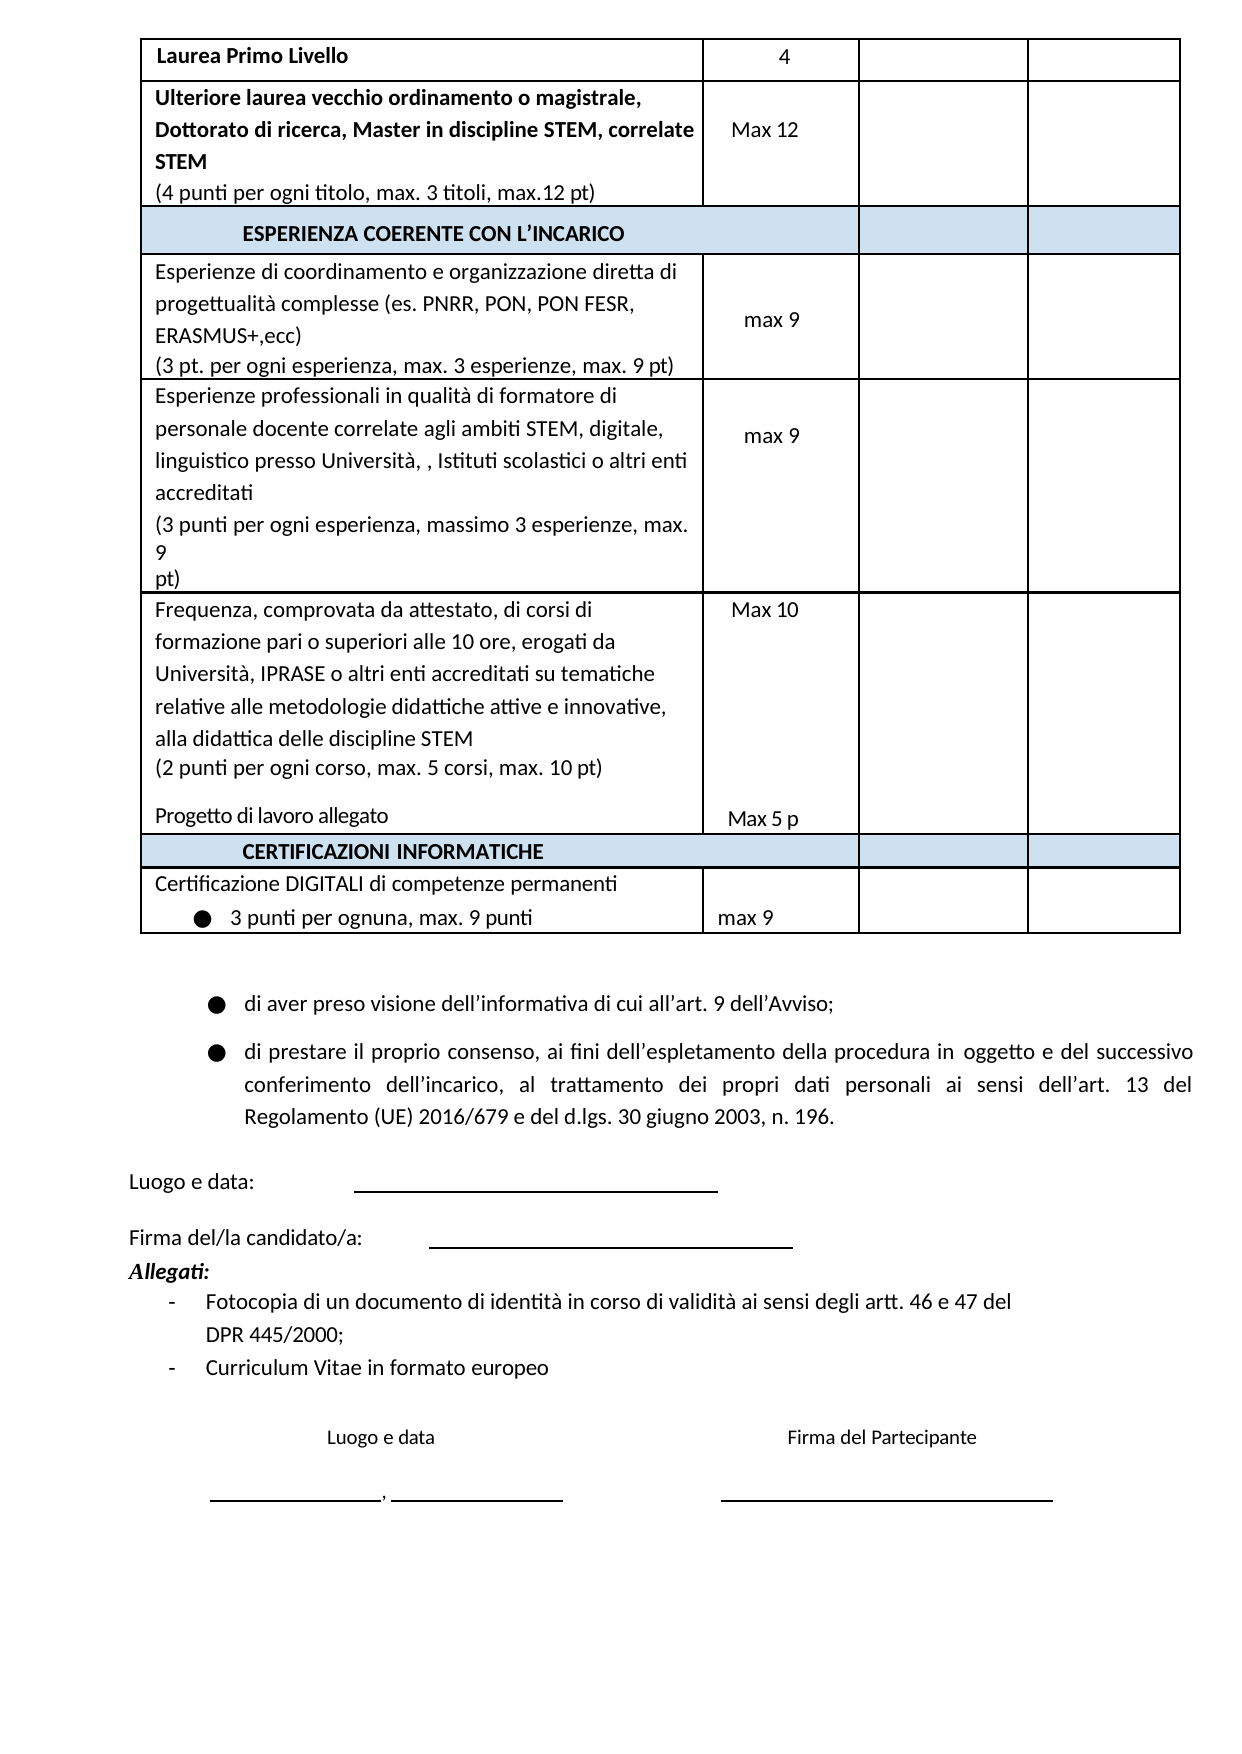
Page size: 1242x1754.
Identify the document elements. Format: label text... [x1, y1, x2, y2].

text Luogo e data: [129, 1167, 1194, 1195]
text Allegati: [129, 1257, 1194, 1285]
table_cell max 9 [704, 869, 858, 932]
table_cell [1029, 255, 1179, 378]
table_cell [860, 207, 1027, 253]
table_cell max 9 [704, 380, 858, 591]
table_cell Max 12 [704, 82, 858, 205]
table_cell [860, 869, 1027, 932]
table_cell [1029, 82, 1179, 205]
table_cell ESPERIENZA COERENTE CON L’INCARICO [142, 207, 858, 253]
table_header 4 [704, 40, 858, 80]
table_cell [860, 380, 1027, 591]
table_cell max 9 [704, 255, 858, 378]
table_cell Frequenza, comprovata da attestato, di corsi di formazione pari o superiori alle 10 ore, erogati da Università, IPRASE o altri enti accreditati su tematiche relative alle metodologie didattiche attive e innovative, alla didattica delle discipline STEM (2 punti per ogni corso, max. 5 corsi, max. 10 pt) Progetto di lavoro allegato [142, 594, 702, 833]
table_cell [1029, 594, 1179, 833]
table_cell CERTIFICAZIONI INFORMATICHE [142, 835, 858, 866]
text Firma del/la candidato/a: [129, 1223, 1194, 1251]
table_header [1029, 40, 1179, 80]
table_cell [1029, 835, 1179, 866]
table_cell [1029, 207, 1179, 253]
table_header Laurea Primo Livello [142, 40, 702, 80]
table_cell [860, 835, 1027, 866]
table_cell Max 10 Max 5 p [704, 594, 858, 833]
text Luogo e data Firma del Partecipante [110, 1424, 1194, 1449]
table_cell [860, 82, 1027, 205]
table_cell Certificazione DIGITALI di competenze permanenti 3 punti per ognuna, max. 9 punti [142, 869, 702, 932]
table_cell [860, 594, 1027, 833]
list Fotocopia di un documento di identità in corso di validità ai sensi degli artt. 46 e 47 del DPR 445/2000; [168, 1285, 1052, 1348]
text , [210, 1478, 1194, 1504]
table_cell [860, 255, 1027, 378]
table_cell Esperienze di coordinamento e organizzazione diretta di progettualità complesse (es. PNRR, PON, PON FESR, ERASMUS+,ecc) (3 pt. per ogni esperienza, max. 3 esperienze, max. 9 pt) [142, 255, 702, 378]
table_cell [1029, 869, 1179, 932]
list di prestare il proprio consenso, ai fini dell’espletamento della procedura in oggetto e del successivo conferimento dell’incarico, al trattamento dei propri dati personali ai sensi dell’art. 13 del Regolamento (UE) 2016/679 e del d.lgs. 30 giugno 2003, n. 196. [207, 1035, 1194, 1131]
table_cell Esperienze professionali in qualità di formatore di personale docente correlate agli ambiti STEM, digitale, linguistico presso Università, , Istituti scolastici o altri enti accreditati (3 punti per ogni esperienza, massimo 3 esperienze, max. 9 pt) [142, 380, 702, 591]
table_header [860, 40, 1027, 80]
list Curriculum Vitae in formato europeo [168, 1352, 1194, 1381]
list di aver preso visione dell’informativa di cui all’art. 9 dell’Avviso; [207, 987, 1194, 1018]
table_cell [1029, 380, 1179, 591]
table_cell Ulteriore laurea vecchio ordinamento o magistrale, Dottorato di ricerca, Master in discipline STEM, correlate STEM (4 punti per ogni titolo, max. 3 titoli, max.12 pt) [142, 82, 702, 205]
